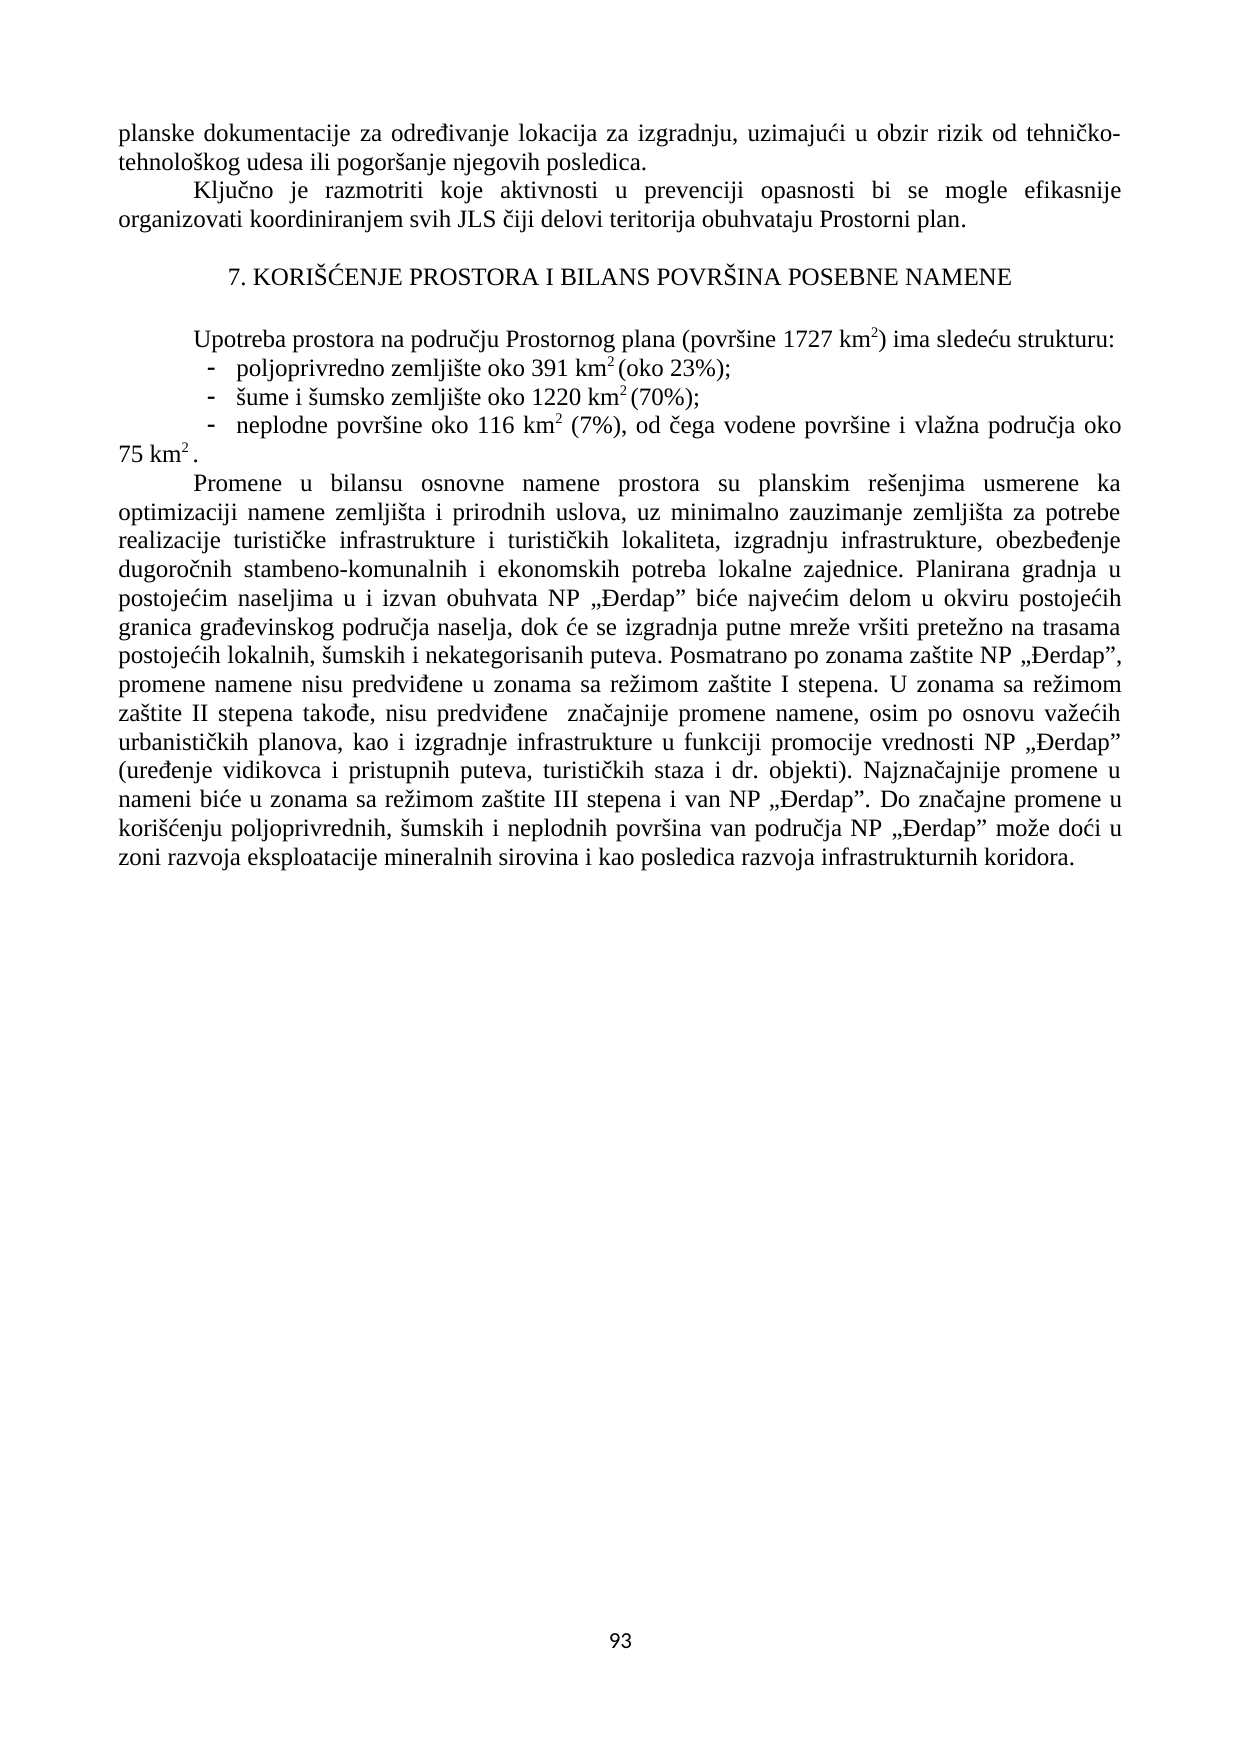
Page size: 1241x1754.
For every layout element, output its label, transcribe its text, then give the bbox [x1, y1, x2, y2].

list poljoprivredno zemljište oko 391 km2 (oko 23%); [118, 353, 1122, 382]
list šume i šumsko zemljište oko 1220 km2 (70%); [118, 382, 1122, 410]
text Promene u bilansu osnovne namene prostora su planskim rešenjima usmerene ka optimizaciji namene zemljišta i prirodnih uslova, uz minimalno zauzimanje zemljišta za potrebe realizacije turističke infrastrukture i turističkih lokaliteta, izgradnju infrastrukture, obezbeđenje dugoročnih stambeno-komunalnih i ekonomskih potreba lokalne zajednice. Planirana gradnja u postojećim naseljima u i izvan obuhvata NP „Đerdap” biće najvećim delom u okviru postojećih granica građevinskog područja naselja, dok će se izgradnja putne mreže vršiti pretežno na trasama postojećih lokalnih, šumskih i nekategorisanih puteva. Posmatrano po zonama zaštite NP „Đerdap”, promene namene nisu predviđene u zonama sa režimom zaštite I stepena. U zonama sa režimom zaštite II stepena takođe, nisu predviđene značajnije promene namene, osim po osnovu važećih urbanističkih planova, kao i izgradnje infrastrukture u funkciji promocije vrednosti NP „Đerdap” (uređenje vidikovca i pristupnih puteva, turističkih staza i dr. objekti). Najznačajnije promene u nameni biće u zonama sa režimom zaštite III stepena i van NP „Đerdap”. Do značajne promene u korišćenju poljoprivrednih, šumskih i neplodnih površina van područja NP „Đerdap” može doći u zoni razvoja eksploatacije mineralnih sirovina i kao posledica razvoja infrastrukturnih koridora. [118, 468, 1122, 870]
subtitle 7. KORIŠĆENjE PROSTORA I BILANS POVRŠINA POSEBNE NAMENE [118, 262, 1122, 291]
list neplodne površine oko 116 km2 (7%), od čega vodene površine i vlažna područja oko 75 km2 . [118, 410, 1122, 468]
text Ključno je razmotriti koje aktivnosti u prevenciji opasnosti bi se mogle efikasnije organizovati koordiniranjem svih JLS čiji delovi teritorija obuhvataju Prostorni plan. [118, 176, 1122, 233]
text Upotreba prostora na području Prostornog plana (površine 1727 km2) ima sledeću strukturu: [118, 324, 1122, 353]
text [118, 118, 1122, 176]
